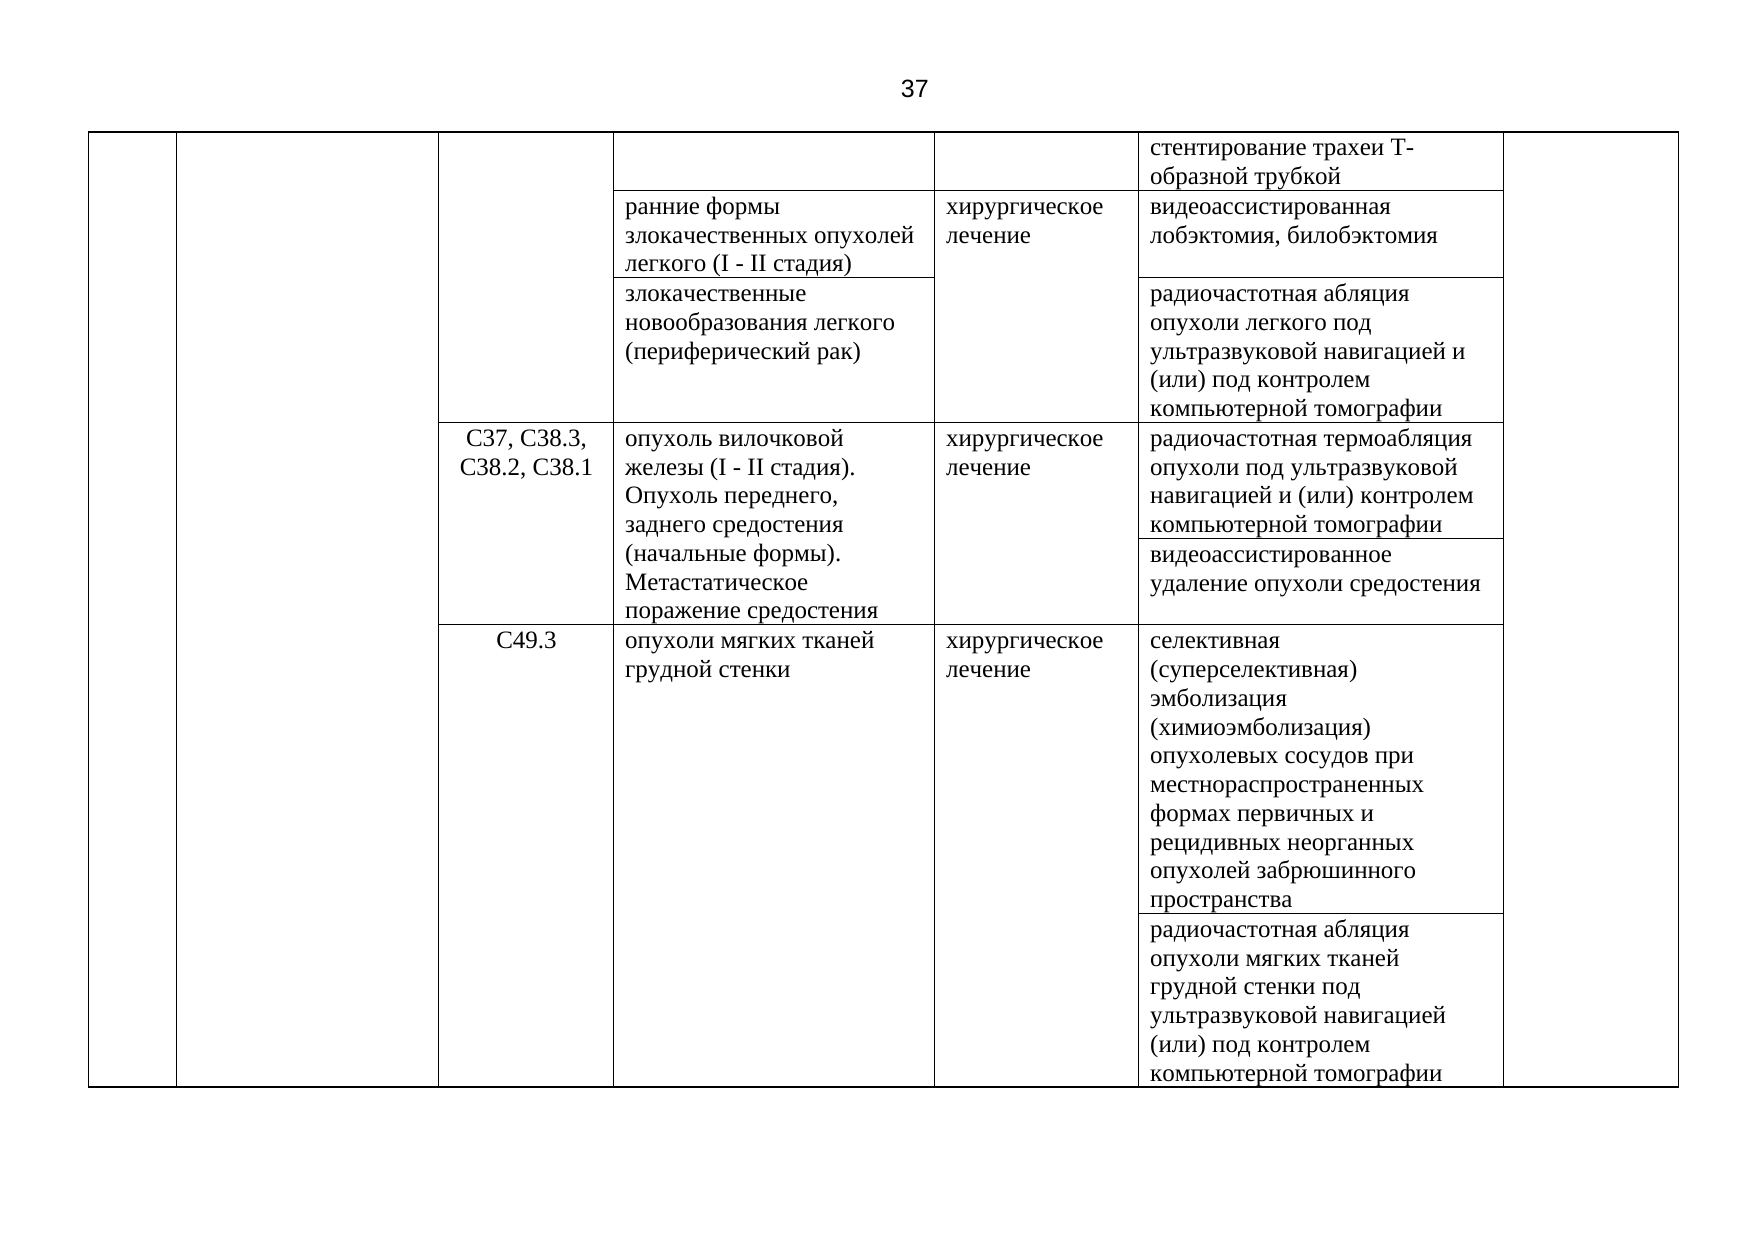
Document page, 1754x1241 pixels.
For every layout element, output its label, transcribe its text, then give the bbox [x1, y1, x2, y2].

table_cell видеоассистированная лобэктомия, билобэктомия [1139, 191, 1503, 277]
table_cell ранние формы злокачественных опухолей легкого (I - II стадия) [614, 191, 934, 277]
table_cell опухоли мягких тканей грудной стенки [614, 625, 934, 1086]
table_cell C49.3 [439, 625, 613, 1086]
table_cell селективная (суперселективная) эмболизация (химиоэмболизация) опухолевых сосудов при местнораспространенных формах первичных и рецидивных неорганных опухолей забрюшинного пространства [1139, 625, 1503, 913]
table_cell злокачественные новообразования легкого (периферический рак) [614, 278, 934, 422]
table_cell C37, C38.3, C38.2, C38.1 [439, 423, 613, 624]
table_cell хирургическое лечение [935, 423, 1138, 624]
table_cell радиочастотная термоабляция опухоли под ультразвуковой навигацией и (или) контролем компьютерной томографии [1139, 423, 1503, 538]
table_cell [935, 625, 1138, 1086]
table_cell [1139, 133, 1503, 190]
table_cell опухоль вилочковой железы (I - II стадия). Опухоль переднего, заднего средостения (начальные формы). Метастатическое поражение средостения [614, 423, 934, 624]
table_cell радиочастотная абляция опухоли мягких тканей грудной стенки под ультразвуковой навигацией (или) под контролем компьютерной томографии [1139, 914, 1503, 1086]
table_cell видеоассистированное удаление опухоли средостения [1139, 539, 1503, 624]
table_cell радиочастотная абляция опухоли легкого под ультразвуковой навигацией и (или) под контролем компьютерной томографии [1139, 278, 1503, 422]
table_cell хирургическое лечение [935, 191, 1138, 422]
